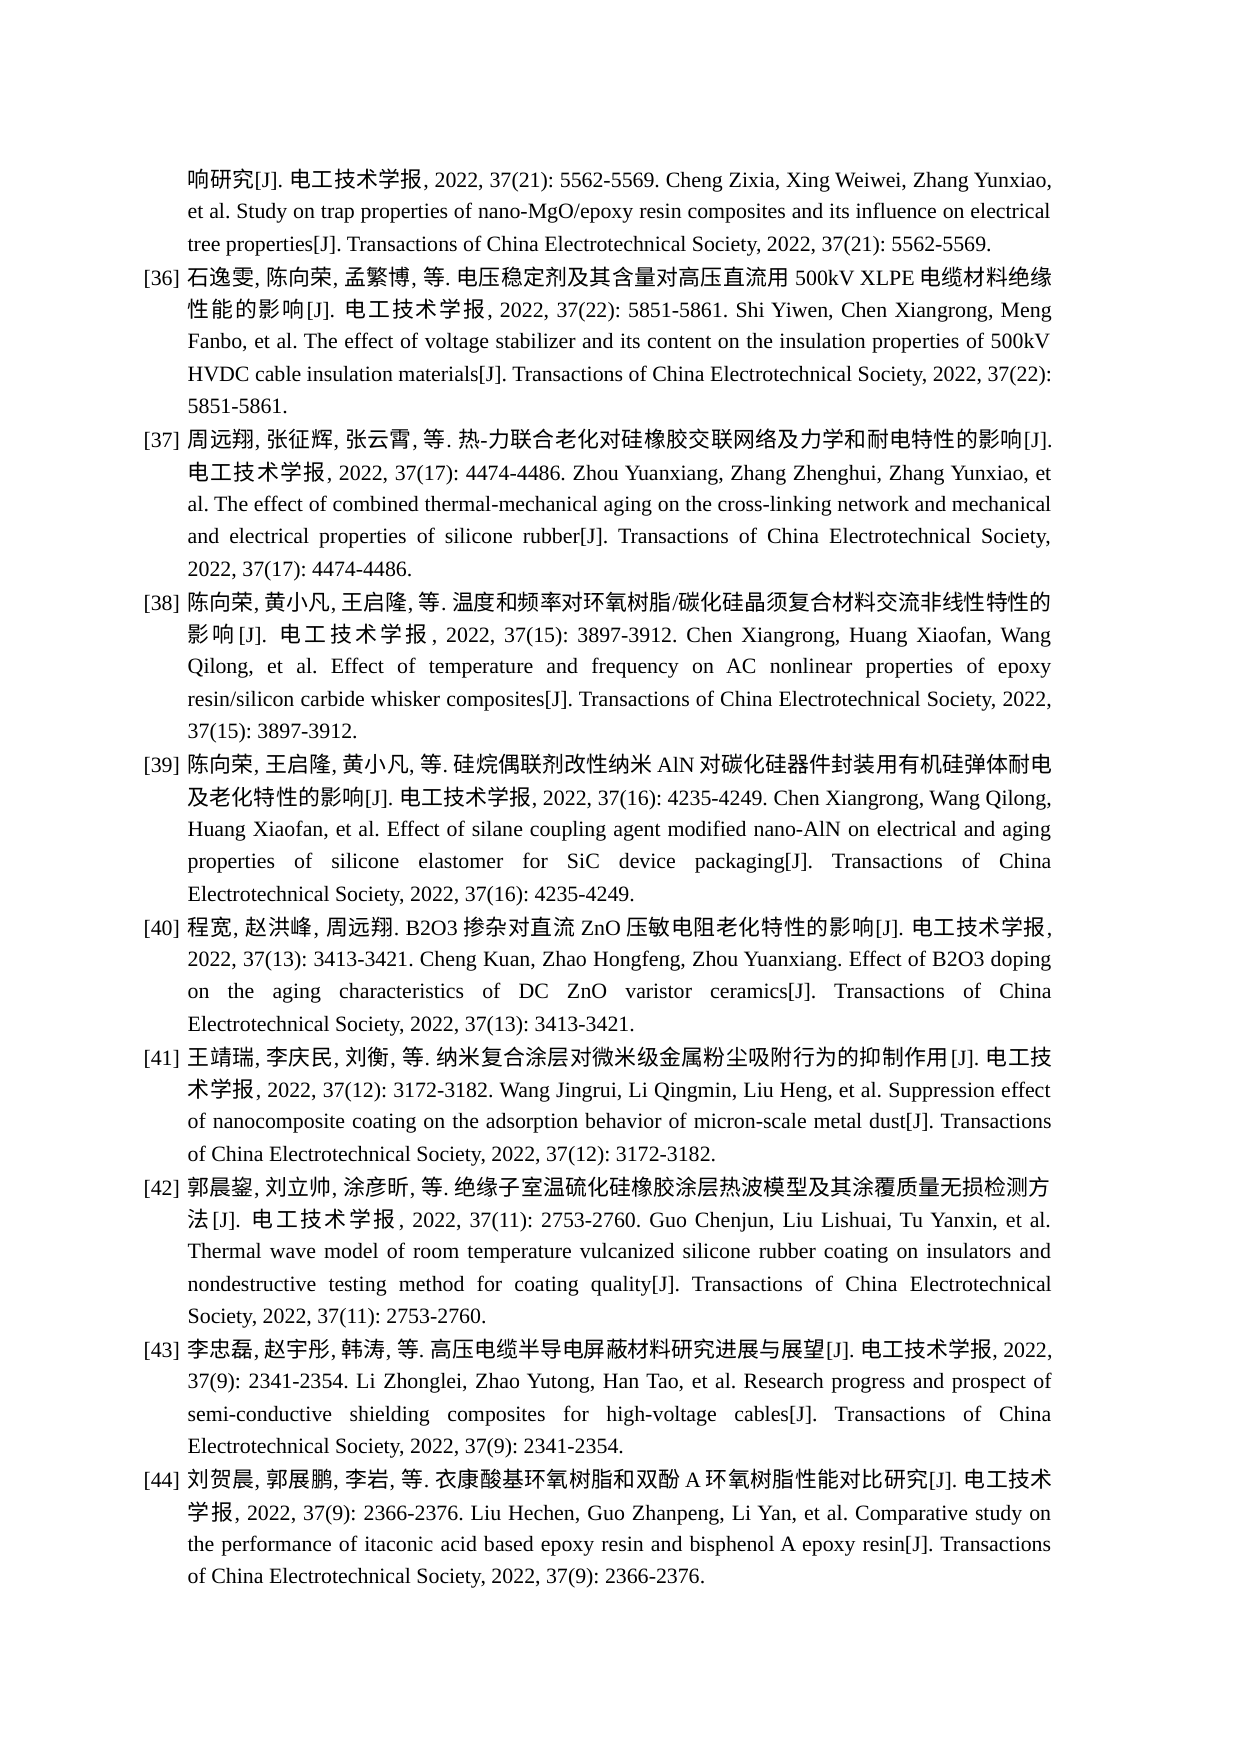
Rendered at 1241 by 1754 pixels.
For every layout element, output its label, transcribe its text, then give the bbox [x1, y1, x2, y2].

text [143, 162, 1053, 259]
text [41] 王靖瑞, 李庆民, 刘衡, 等. 纳米复合涂层对微米级金属粉尘吸附行为的抑制作用[J]. 电工技术学报, 2022, 37(12): 3172-3182. Wang Jingrui, Li Qingmin, Liu Heng, et al. Suppression effect of nanocomposite coating on the adsorption behavior of micron-scale metal dust[J]. Transactions of China Electrotechnical Society, 2022, 37(12): 3172-3182. [143, 1039, 1053, 1169]
text [39] 陈向荣, 王启隆, 黄小凡, 等. 硅烷偶联剂改性纳米AlN对碳化硅器件封装用有机硅弹体耐电及老化特性的影响[J]. 电工技术学报, 2022, 37(16): 4235-4249. Chen Xiangrong, Wang Qilong, Huang Xiaofan, et al. Effect of silane coupling agent modified nano-AlN on electrical and aging properties of silicone elastomer for SiC device packaging[J]. Transactions of China Electrotechnical Society, 2022, 37(16): 4235-4249. [143, 747, 1053, 909]
text [42] 郭晨鋆, 刘立帅, 涂彦昕, 等. 绝缘子室温硫化硅橡胶涂层热波模型及其涂覆质量无损检测方法[J]. 电工技术学报, 2022, 37(11): 2753-2760. Guo Chenjun, Liu Lishuai, Tu Yanxin, et al. Thermal wave model of room temperature vulcanized silicone rubber coating on insulators and nondestructive testing method for coating quality[J]. Transactions of China Electrotechnical Society, 2022, 37(11): 2753-2760. [143, 1169, 1053, 1332]
text [38] 陈向荣, 黄小凡, 王启隆, 等. 温度和频率对环氧树脂/碳化硅晶须复合材料交流非线性特性的影响[J]. 电工技术学报, 2022, 37(15): 3897-3912. Chen Xiangrong, Huang Xiaofan, Wang Qilong, et al. Effect of temperature and frequency on AC nonlinear properties of epoxy resin/silicon carbide whisker composites[J]. Transactions of China Electrotechnical Society, 2022, 37(15): 3897-3912. [143, 584, 1053, 747]
text [36] 石逸雯, 陈向荣, 孟繁博, 等. 电压稳定剂及其含量对高压直流用500kV XLPE电缆材料绝缘性能的影响[J]. 电工技术学报, 2022, 37(22): 5851-5861. Shi Yiwen, Chen Xiangrong, Meng Fanbo, et al. The effect of voltage stabilizer and its content on the insulation properties of 500kV HVDC cable insulation materials[J]. Transactions of China Electrotechnical Society, 2022, 37(22): 5851-5861. [143, 259, 1053, 422]
text [43] 李忠磊, 赵宇彤, 韩涛, 等. 高压电缆半导电屏蔽材料研究进展与展望[J]. 电工技术学报, 2022, 37(9): 2341-2354. Li Zhonglei, Zhao Yutong, Han Tao, et al. Research progress and prospect of semi-conductive shielding composites for high-voltage cables[J]. Transactions of China Electrotechnical Society, 2022, 37(9): 2341-2354. [143, 1332, 1053, 1462]
text [44] 刘贺晨, 郭展鹏, 李岩, 等. 衣康酸基环氧树脂和双酚A环氧树脂性能对比研究[J]. 电工技术学报, 2022, 37(9): 2366-2376. Liu Hechen, Guo Zhanpeng, Li Yan, et al. Comparative study on the performance of itaconic acid based epoxy resin and bisphenol A epoxy resin[J]. Transactions of China Electrotechnical Society, 2022, 37(9): 2366-2376. [143, 1462, 1053, 1592]
text [37] 周远翔, 张征辉, 张云霄, 等. 热-力联合老化对硅橡胶交联网络及力学和耐电特性的影响[J]. 电工技术学报, 2022, 37(17): 4474-4486. Zhou Yuanxiang, Zhang Zhenghui, Zhang Yunxiao, et al. The effect of combined thermal-mechanical aging on the cross-linking network and mechanical and electrical properties of silicone rubber[J]. Transactions of China Electrotechnical Society, 2022, 37(17): 4474-4486. [143, 422, 1053, 584]
text [40] 程宽, 赵洪峰, 周远翔. B2O3掺杂对直流ZnO压敏电阻老化特性的影响[J]. 电工技术学报, 2022, 37(13): 3413-3421. Cheng Kuan, Zhao Hongfeng, Zhou Yuanxiang. Effect of B2O3 doping on the aging characteristics of DC ZnO varistor ceramics[J]. Transactions of China Electrotechnical Society, 2022, 37(13): 3413-3421. [143, 909, 1053, 1039]
